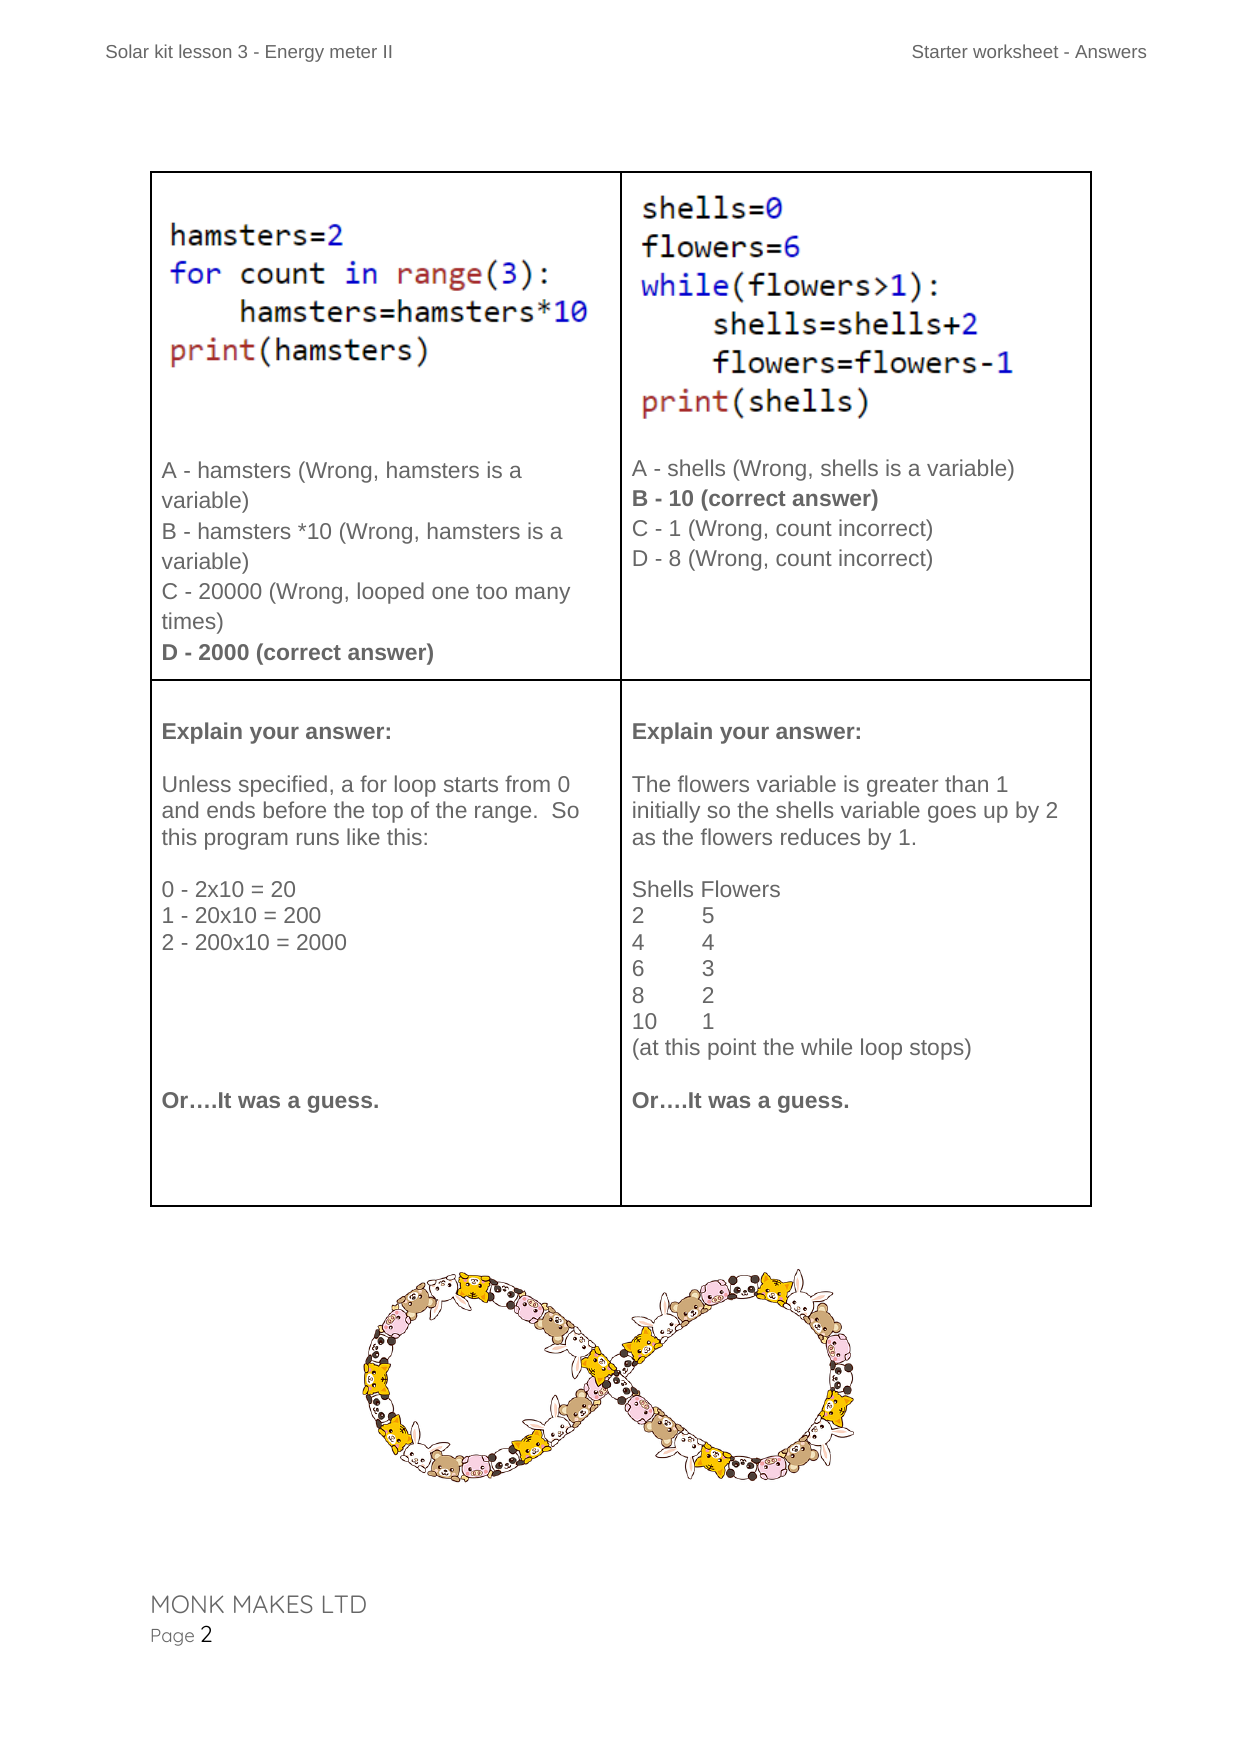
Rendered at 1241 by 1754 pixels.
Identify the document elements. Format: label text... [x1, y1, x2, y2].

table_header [622, 173, 1090, 679]
picture [362, 1252, 854, 1499]
table_cell Explain your answer: The flowers variable is greater than 1 initially so the shells variable goes up by 2 as the flowers reduces by 1. Shells Flowers 2 5 4 4 6 3 8 2 10 1 (at this point the while loop stops) Or….It was a guess. [622, 681, 1090, 1205]
picture [631, 183, 1023, 429]
picture [161, 213, 609, 393]
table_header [152, 173, 620, 679]
table_cell Explain your answer: Unless specified, a for loop starts from 0 and ends before the top of the range. So this program runs like this: 0 - 2x10 = 20 1 - 20x10 = 200 2 - 200x10 = 2000 Or….It was a guess. [152, 681, 620, 1205]
